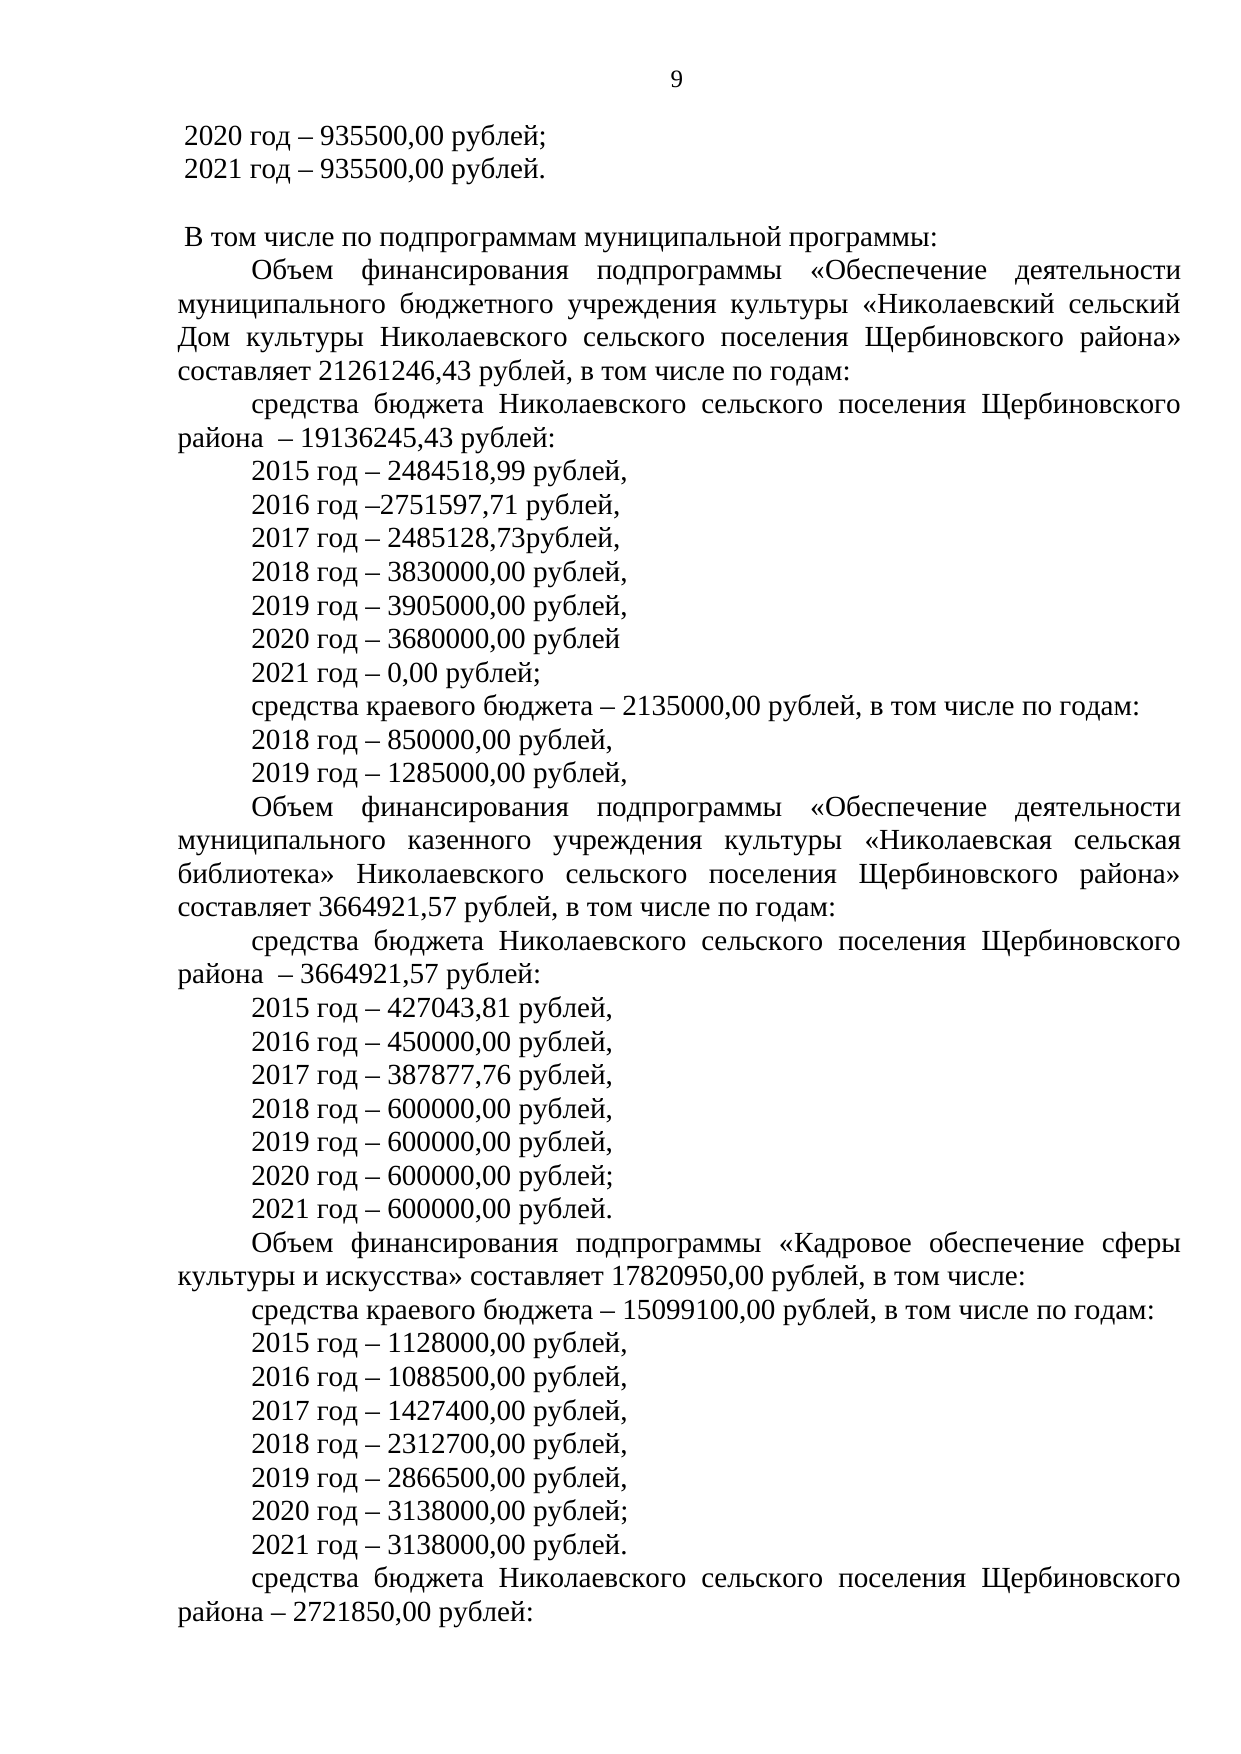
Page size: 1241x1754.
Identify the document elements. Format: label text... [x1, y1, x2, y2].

text 2016 год – 450000,00 рублей, [177, 1024, 1181, 1057]
text В том числе по подпрограммам муниципальной программы: [177, 219, 1181, 252]
text 2021 год – 0,00 рублей; [177, 655, 1181, 688]
text 2019 год – 2866500,00 рублей, [177, 1460, 1181, 1493]
text 2020 год – 935500,00 рублей; [184, 118, 1181, 152]
text 2017 год – 1427400,00 рублей, [177, 1393, 1181, 1426]
text средства бюджета Николаевского сельского поселения Щербиновского района – 2721850,00 рублей: [177, 1560, 1181, 1627]
text 2015 год – 2484518,99 рублей, [177, 453, 1181, 487]
text 2020 год – 3138000,00 рублей; [177, 1493, 1181, 1527]
text 2015 год – 427043,81 рублей, [177, 990, 1181, 1024]
text Объем финансирования подпрограммы «Кадровое обеспечение сферы культуры и искусства» составляет 17820950,00 рублей, в том числе: [177, 1225, 1181, 1292]
text 2017 год – 387877,76 рублей, [177, 1057, 1181, 1091]
text 2020 год – 3680000,00 рублей [177, 621, 1181, 655]
text 2020 год – 600000,00 рублей; [177, 1158, 1181, 1191]
text 2017 год – 2485128,73рублей, [177, 521, 1181, 554]
text 2018 год – 3830000,00 рублей, [177, 554, 1181, 588]
text средства краевого бюджета – 15099100,00 рублей, в том числе по годам: [177, 1292, 1181, 1326]
text 2021 год – 935500,00 рублей. [184, 152, 1181, 185]
text 2018 год – 600000,00 рублей, [177, 1091, 1181, 1124]
text 2021 год – 600000,00 рублей. [177, 1191, 1181, 1225]
text 2016 год – 1088500,00 рублей, [177, 1359, 1181, 1393]
text Объем финансирования подпрограммы «Обеспечение деятельности муниципального бюджетного учреждения культуры «Николаевский сельский Дом культуры Николаевского сельского поселения Щербиновского района» составляет 21261246,43 рублей, в том числе по годам: [177, 252, 1181, 386]
text 2018 год – 2312700,00 рублей, [177, 1426, 1181, 1460]
text 2015 год – 1128000,00 рублей, [177, 1326, 1181, 1359]
text 2019 год – 1285000,00 рублей, [177, 755, 1181, 789]
text 2021 год – 3138000,00 рублей. [177, 1527, 1181, 1560]
text средства краевого бюджета – 2135000,00 рублей, в том числе по годам: [177, 688, 1181, 722]
text 2018 год – 850000,00 рублей, [177, 722, 1181, 755]
text 2019 год – 600000,00 рублей, [177, 1124, 1181, 1158]
text 2019 год – 3905000,00 рублей, [177, 588, 1181, 621]
text Объем финансирования подпрограммы «Обеспечение деятельности муниципального казенного учреждения культуры «Николаевская сельская библиотека» Николаевского сельского поселения Щербиновского района» составляет 3664921,57 рублей, в том числе по годам: [177, 789, 1181, 923]
text 2016 год –2751597,71 рублей, [177, 487, 1181, 521]
text средства бюджета Николаевского сельского поселения Щербиновского района – 19136245,43 рублей: [177, 386, 1181, 453]
text средства бюджета Николаевского сельского поселения Щербиновского района – 3664921,57 рублей: [177, 923, 1181, 990]
